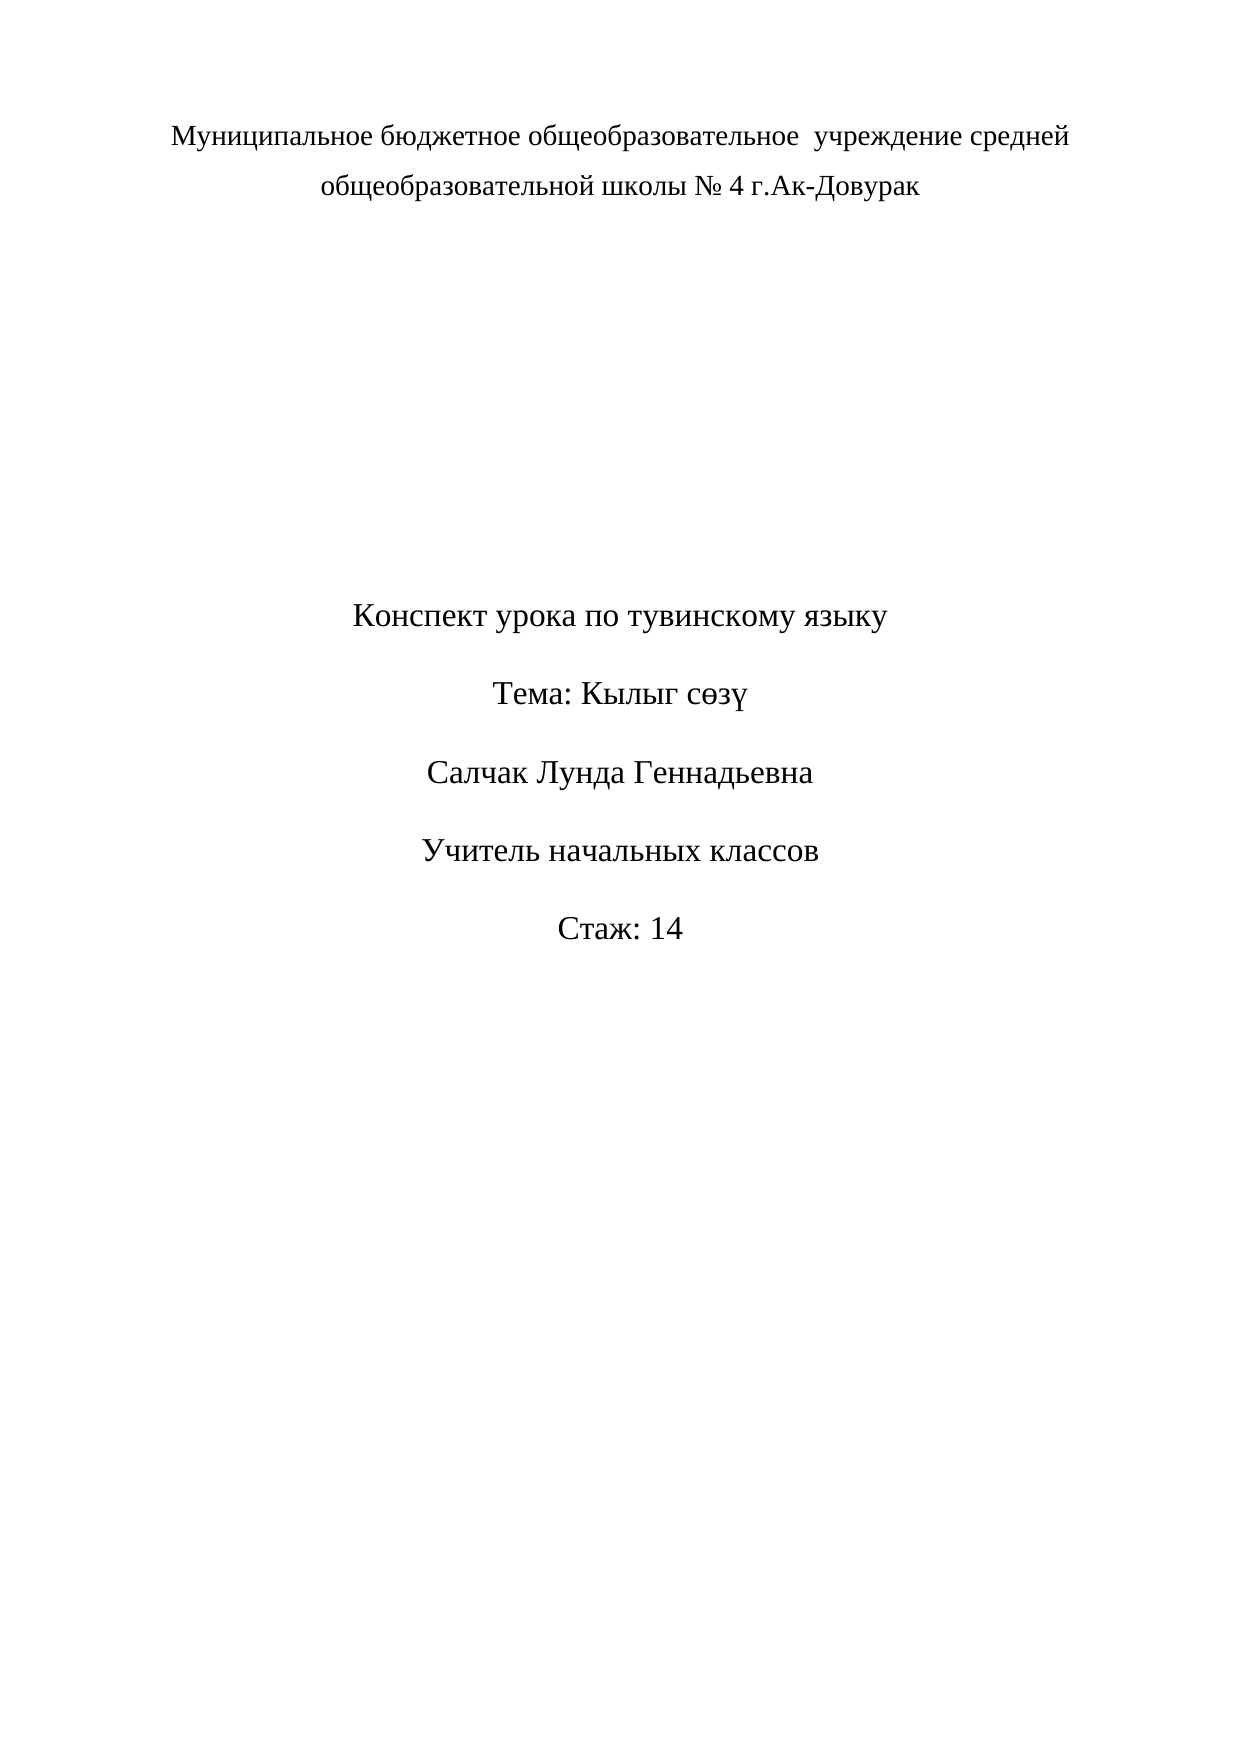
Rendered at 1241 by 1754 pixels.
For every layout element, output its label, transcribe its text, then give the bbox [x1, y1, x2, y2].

text Тема: Кылыг сɵзү [118, 674, 1122, 712]
text Муниципальное бюджетное общеобразовательное учреждение средней общеобразовательной школы № 4 г.Ак-Довурак [118, 118, 1122, 202]
text Стаж: 14 [118, 909, 1122, 947]
text Салчак Лунда Геннадьевна [118, 752, 1122, 790]
text Конспект урока по тувинскому языку [118, 595, 1122, 634]
text Учитель начальных классов [118, 830, 1122, 869]
